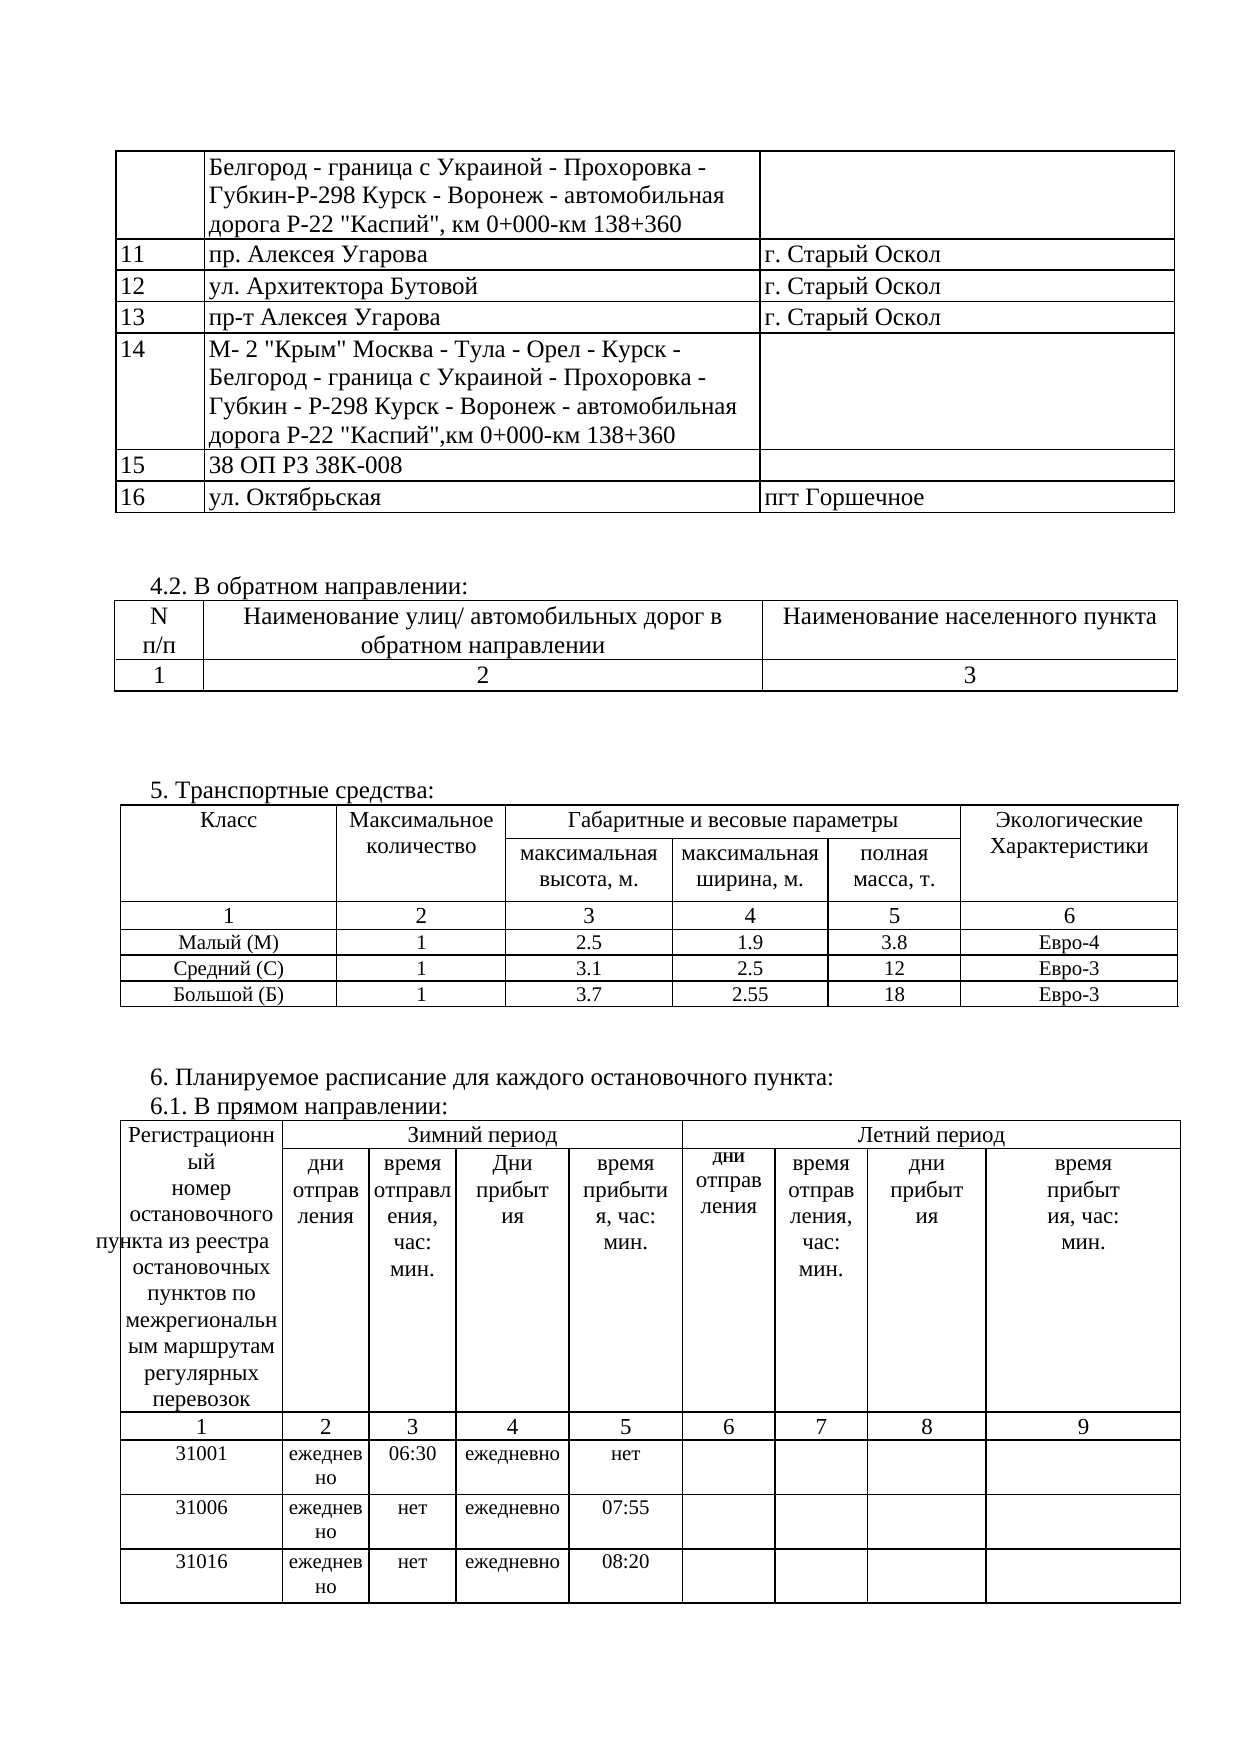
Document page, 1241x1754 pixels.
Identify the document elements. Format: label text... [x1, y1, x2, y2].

table_cell [761, 334, 1174, 449]
table_cell 1 [115, 660, 203, 690]
table_cell 2.5 [673, 956, 827, 980]
table_cell полная масса, т. [829, 839, 960, 901]
table_cell нет [570, 1441, 682, 1493]
table_cell 5 [570, 1413, 682, 1439]
table_cell г. Старый Оскол [761, 271, 1174, 301]
table_cell 3 [370, 1413, 455, 1439]
table_cell 3.8 [829, 930, 960, 954]
table_cell 06:30 [370, 1441, 455, 1493]
table_header N п/п [115, 601, 203, 658]
table_cell время прибыт ия, час: мин. [987, 1149, 1180, 1411]
table_cell максимальная высота, м. [506, 839, 672, 901]
table_cell Евро-3 [961, 956, 1177, 980]
table_cell нет [370, 1550, 455, 1602]
table_cell 1.9 [673, 930, 827, 954]
table_cell 1 [121, 1413, 282, 1439]
table_cell [761, 152, 1174, 238]
table_cell 2 [283, 1413, 368, 1439]
table_cell 38 ОП РЗ 38К-008 [205, 450, 759, 480]
table_cell 14 [117, 334, 204, 449]
table_cell 4 [457, 1413, 568, 1439]
table_cell [683, 1550, 774, 1602]
table_cell 13 [117, 302, 204, 332]
table_cell [868, 1495, 985, 1548]
text 4.2. В обратном направлении: [150, 571, 1090, 599]
table_cell 1 [337, 956, 505, 980]
table_cell время отправ ления, час: мин. [776, 1149, 867, 1411]
table_cell 1 [337, 930, 505, 954]
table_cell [205, 152, 759, 238]
table_cell Большой (Б) [121, 982, 336, 1006]
table_cell 1 [337, 982, 505, 1006]
table_cell дни отправ ления [283, 1149, 368, 1411]
table_cell максимальная ширина, м. [673, 839, 827, 901]
table_cell 31001 [121, 1441, 282, 1493]
table_header Экологические Характеристики [961, 806, 1177, 901]
table_cell Дни прибыт ия [457, 1149, 568, 1411]
table_cell ДНИ отправ ления [683, 1149, 774, 1411]
table_cell 2 [337, 902, 505, 929]
table_cell Евро-3 [961, 982, 1177, 1006]
table_header Класс [121, 806, 336, 901]
table_header Габаритные и весовые параметры [506, 806, 960, 837]
table_cell 2 [204, 660, 762, 690]
table_header Зимний период [283, 1121, 682, 1148]
table_header Наименование улиц/ автомобильных дорог в обратном направлении [204, 601, 762, 658]
table_cell 3.1 [506, 956, 672, 980]
table_cell [761, 450, 1174, 480]
table_cell 8 [868, 1413, 985, 1439]
table_cell 12 [829, 956, 960, 980]
table_header Наименование населенного пункта [763, 601, 1177, 658]
table_cell Средний (С) [121, 956, 336, 980]
table_cell 3 [506, 902, 672, 929]
table_cell 31016 [121, 1550, 282, 1602]
table_cell 6 [961, 902, 1177, 929]
table_cell 6 [683, 1413, 774, 1439]
table_cell пр. Алексея Угарова [205, 240, 759, 269]
table_cell 3 [763, 659, 1177, 690]
table_cell 18 [829, 982, 960, 1006]
text 6. Планируемое расписание для каждого остановочного пункта: [150, 1062, 1090, 1091]
table_cell пр-т Алексея Угарова [205, 302, 759, 332]
table_cell ежедневно [457, 1441, 568, 1493]
table_cell [987, 1495, 1180, 1548]
table_cell г. Старый Оскол [761, 240, 1174, 269]
table_cell Евро-4 [961, 930, 1177, 954]
table_cell 3.7 [506, 982, 672, 1006]
table_cell 12 [117, 271, 204, 301]
table_cell [987, 1441, 1180, 1493]
table_cell 15 [117, 450, 204, 480]
table_cell пгт Горшечное [761, 482, 1174, 512]
table_cell ежедневно [283, 1441, 368, 1493]
table_cell ул. Архитектора Бутовой [205, 271, 759, 301]
table_cell 07:55 [570, 1495, 682, 1548]
table_cell ежедневно [457, 1550, 568, 1602]
table_cell Малый (М) [121, 930, 336, 954]
table_cell ежедневно [283, 1495, 368, 1548]
table_cell ул. Октябрьская [205, 482, 759, 512]
table_cell 08:20 [570, 1550, 682, 1602]
table_cell [868, 1550, 985, 1602]
table_cell 10 [117, 152, 204, 238]
table_cell 11 [117, 240, 204, 269]
text 5. Транспортные средства: [150, 775, 1090, 804]
table_cell нет [370, 1495, 455, 1548]
table_cell [776, 1495, 867, 1548]
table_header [121, 1121, 282, 1411]
table_cell 2.5 [506, 930, 672, 954]
table_cell [683, 1441, 774, 1493]
table_cell 7 [776, 1413, 867, 1439]
table_header Летний период [683, 1121, 1180, 1148]
table_cell [683, 1495, 774, 1548]
table_cell дни прибыт ия [868, 1149, 985, 1411]
table_cell [868, 1441, 985, 1493]
table_header Максимальное количество [337, 806, 505, 901]
table_cell [776, 1441, 867, 1493]
text 6.1. В прямом направлении: [150, 1091, 1090, 1120]
table_cell 2.55 [673, 982, 827, 1006]
table_cell ежедневно [457, 1495, 568, 1548]
table_cell 16 [117, 482, 204, 512]
table_cell 5 [829, 902, 960, 929]
table_cell время прибыти я, час: мин. [570, 1149, 682, 1411]
table_cell время отправл ения, час: мин. [370, 1149, 455, 1411]
table_cell [776, 1550, 867, 1602]
table_cell ежедневно [283, 1550, 368, 1602]
table_cell г. Старый Оскол [761, 302, 1174, 332]
table_cell 31006 [121, 1495, 282, 1548]
table_cell 4 [673, 902, 827, 929]
table_cell [987, 1550, 1180, 1602]
table_cell 1 [121, 902, 336, 929]
table_cell 9 [987, 1413, 1180, 1439]
